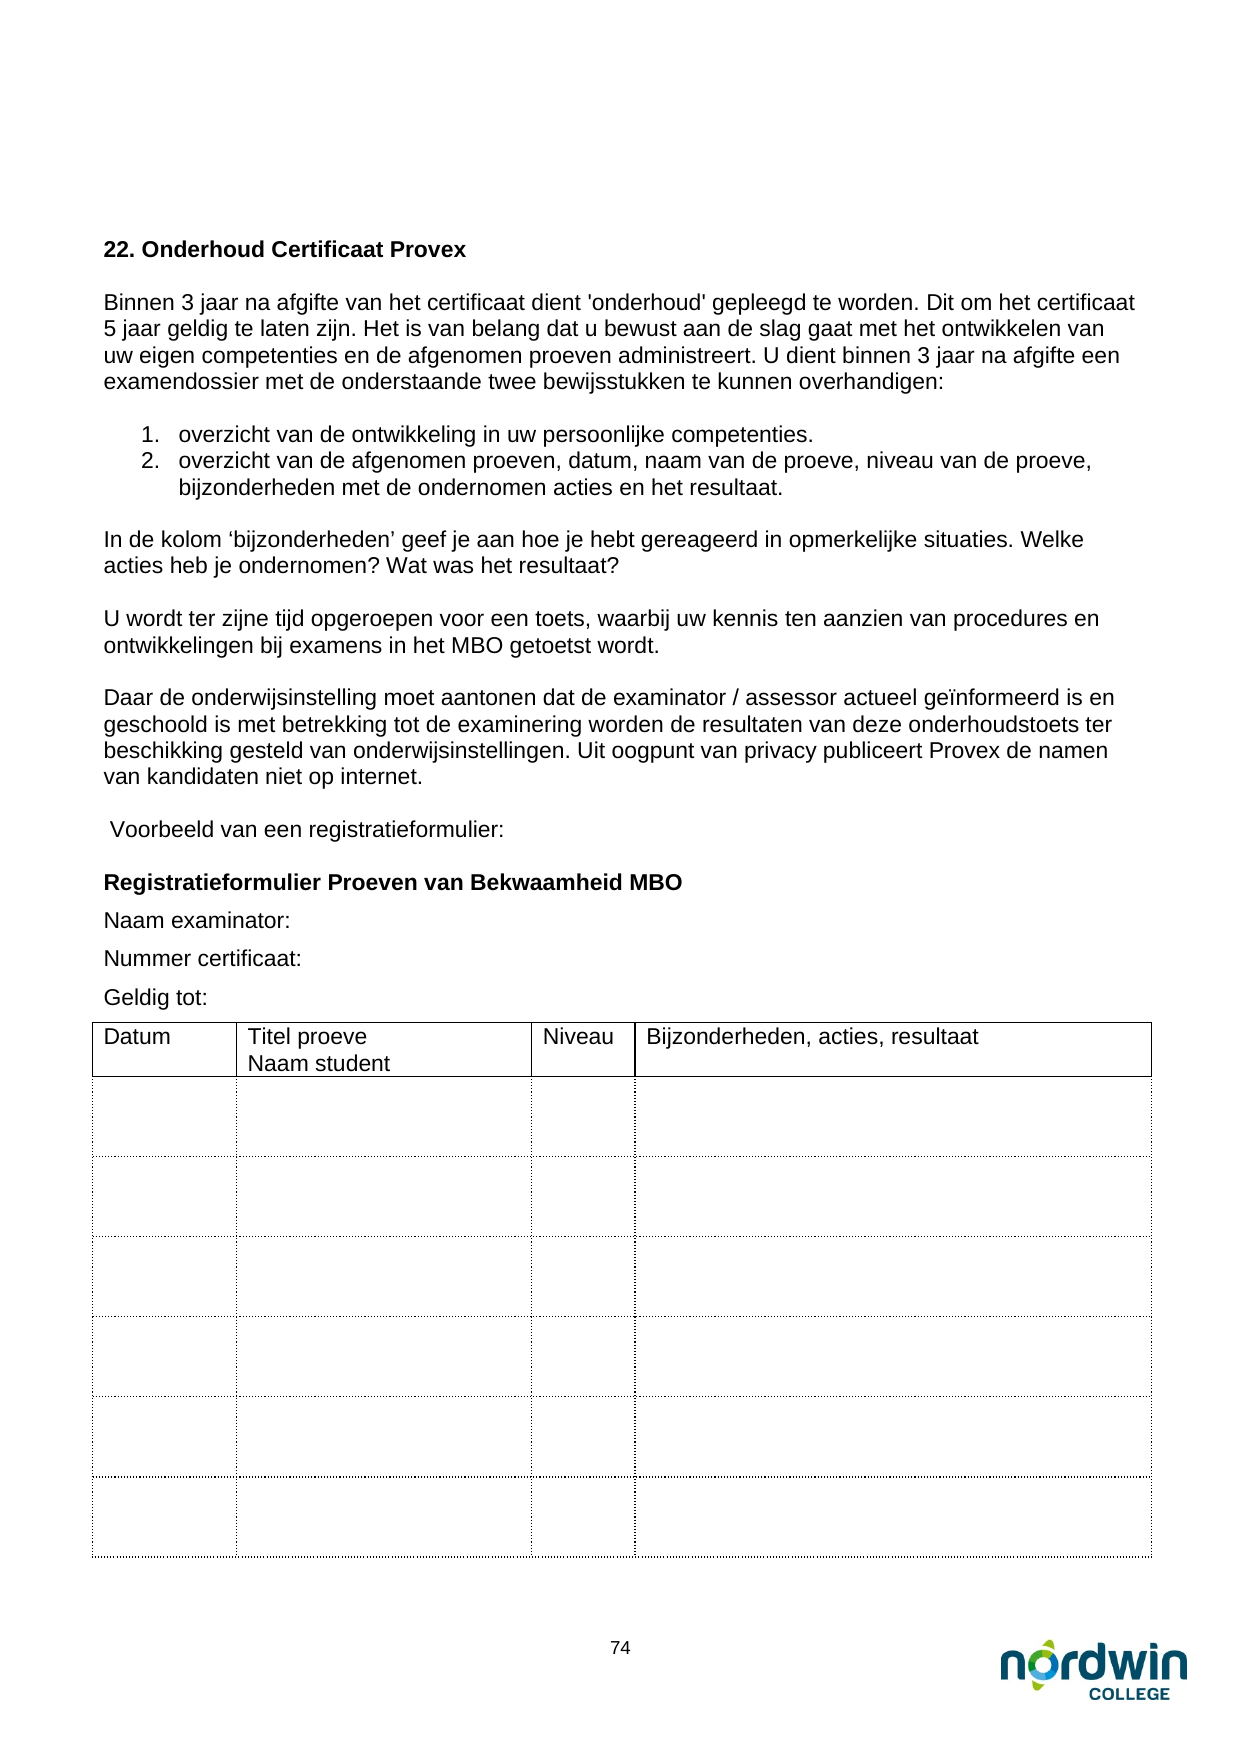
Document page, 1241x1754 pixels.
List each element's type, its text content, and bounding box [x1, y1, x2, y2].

text Binnen 3 jaar na afgifte van het certificaat dient 'onderhoud' gepleegd te worden. Dit om het certificaat 5 jaar geldig te laten zijn. Het is van belang dat u bewust aan de slag gaat met het ontwikkelen van uw eigen competenties en de afgenomen proeven administreert. U dient binnen 3 jaar na afgifte een examendossier met de onderstaande twee bewijsstukken te kunnen overhandigen: [103, 289, 1137, 394]
text U wordt ter zijne tijd opgeroepen voor een toets, waarbij uw kennis ten aanzien van procedures en ontwikkelingen bij examens in het MBO getoetst wordt. [103, 605, 1137, 658]
table_cell [92, 1396, 236, 1476]
table_cell [635, 1396, 1151, 1476]
table_cell [92, 1077, 236, 1156]
table_header Titel proeve Naam student [237, 1023, 531, 1076]
table_cell [635, 1476, 1151, 1556]
list overzicht van de ontwikkeling in uw persoonlijke competenties. [141, 421, 1137, 447]
table_cell [635, 1316, 1151, 1396]
text Nummer certificaat: [103, 945, 1137, 972]
table_header Bijzonderheden, acties, resultaat [636, 1023, 1151, 1076]
text Voorbeeld van een registratieformulier: [103, 816, 1137, 842]
table_cell [531, 1077, 635, 1156]
table_cell [236, 1476, 531, 1556]
text Registratieformulier Proeven van Bekwaamheid MBO [103, 869, 1137, 895]
table_cell [236, 1236, 531, 1316]
subtitle 22. Onderhoud Certificaat Provex [103, 236, 1137, 263]
table_cell [92, 1156, 236, 1236]
table_cell [531, 1476, 635, 1556]
table_cell [635, 1156, 1151, 1236]
table_cell [531, 1156, 635, 1236]
table_cell [635, 1236, 1151, 1316]
table_cell [531, 1236, 635, 1316]
table_cell [531, 1396, 635, 1476]
text Naam examinator: [103, 907, 1137, 933]
table_cell [92, 1236, 236, 1316]
table_cell [236, 1316, 531, 1396]
picture [1001, 1639, 1187, 1700]
table_header Datum [93, 1023, 236, 1076]
table_cell [236, 1156, 531, 1236]
table_cell [92, 1316, 236, 1396]
text Daar de onderwijsinstelling moet aantonen dat de examinator / assessor actueel geïnformeerd is en geschoold is met betrekking tot de examinering worden de resultaten van deze onderhoudstoets ter beschikking gesteld van onderwijsinstellingen. Uit oogpunt van privacy publiceert Provex de namen van kandidaten niet op internet. [103, 684, 1137, 790]
table_cell [92, 1476, 236, 1556]
table_cell [236, 1077, 531, 1156]
table_cell [236, 1396, 531, 1476]
text Geldig tot: [103, 984, 1137, 1010]
list overzicht van de afgenomen proeven, datum, naam van de proeve, niveau van de proeve, bijzonderheden met de ondernomen acties en het resultaat. [141, 447, 1137, 500]
table_header Niveau [532, 1023, 634, 1076]
text In de kolom ‘bijzonderheden’ geef je aan hoe je hebt gereageerd in opmerkelijke situaties. Welke acties heb je ondernomen? Wat was het resultaat? [103, 526, 1137, 579]
table_cell [635, 1077, 1151, 1156]
table_cell [531, 1316, 635, 1396]
